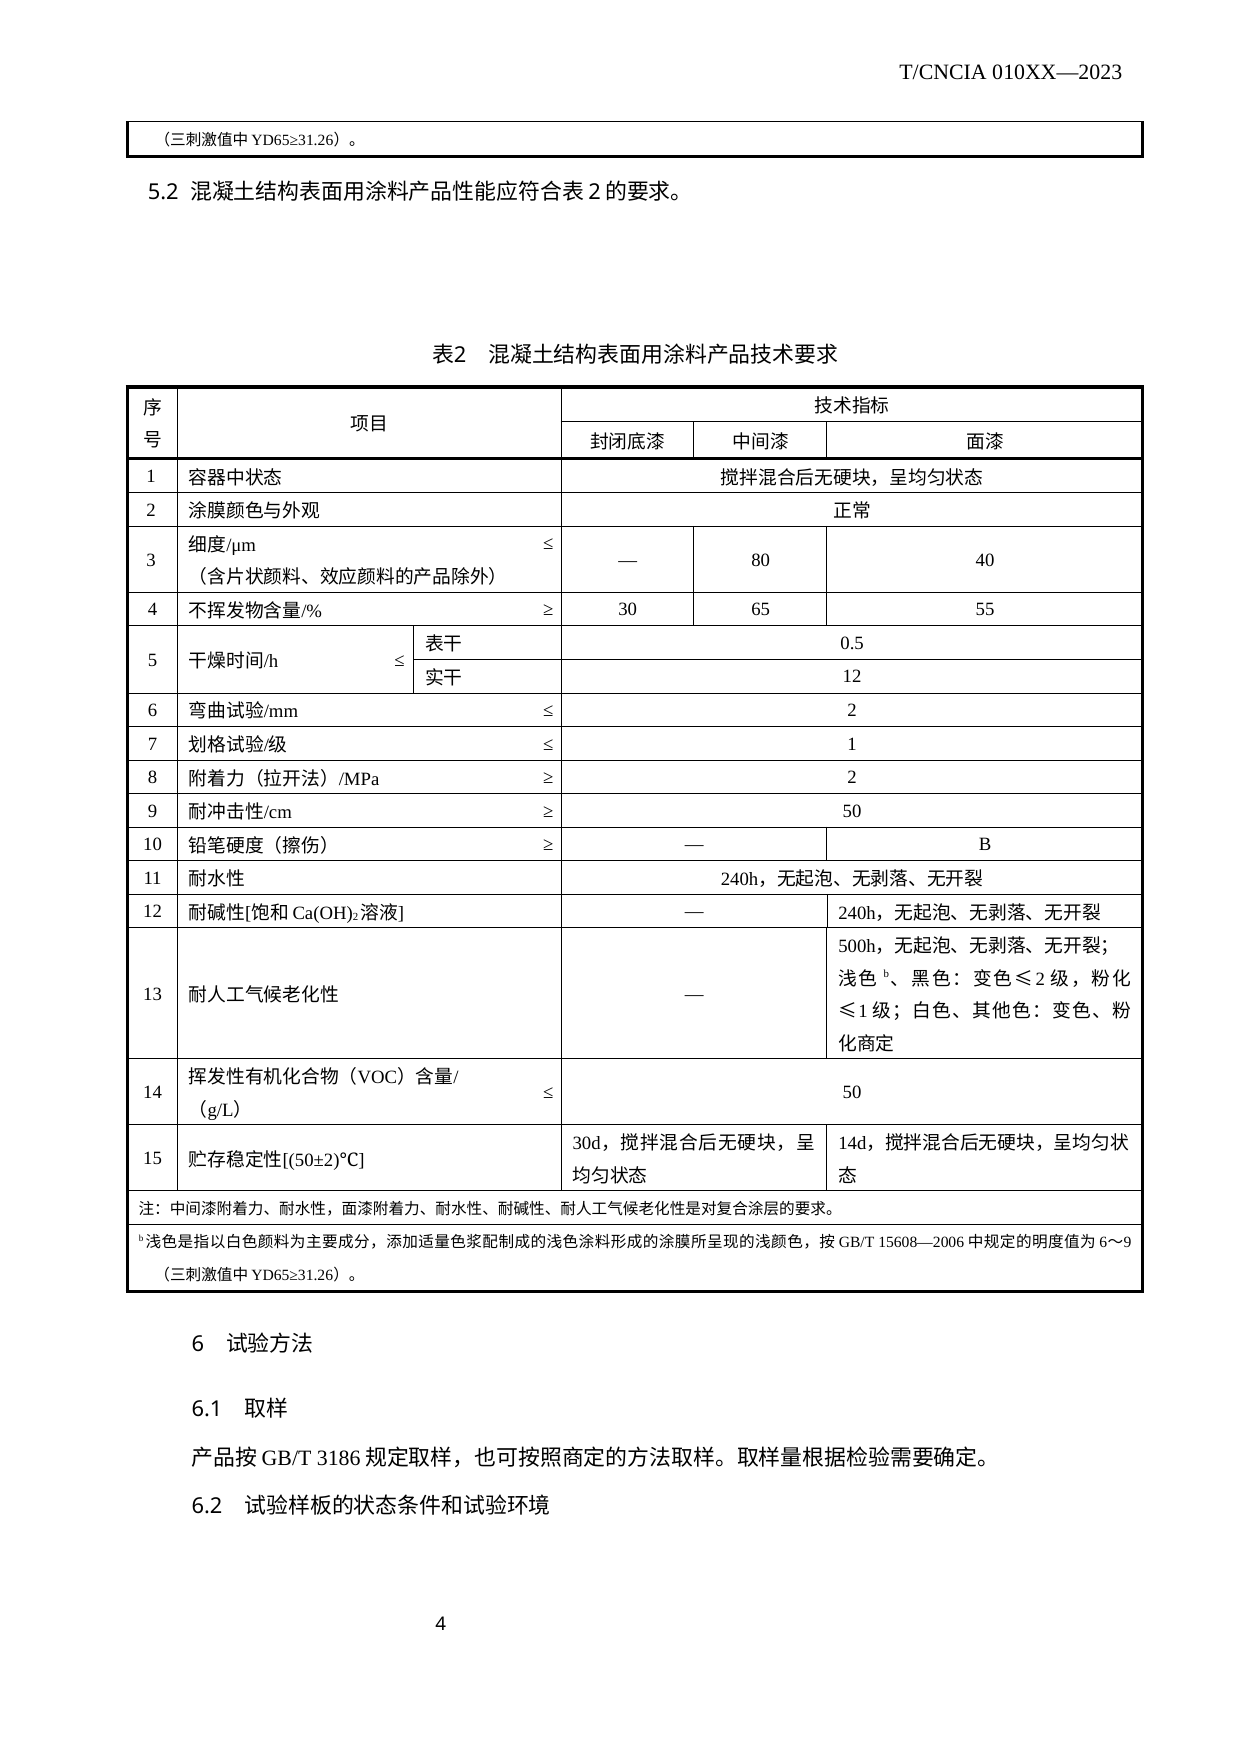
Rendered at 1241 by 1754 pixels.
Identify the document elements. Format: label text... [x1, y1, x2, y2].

table_cell 划格试验/级 [178, 727, 532, 759]
table_cell ≤ [532, 694, 561, 726]
table_cell ≥ [532, 593, 561, 625]
table_cell b浅色是指以白色颜料为主要成分，添加适量色浆配制成的浅色涂料形成的涂膜所呈现的浅颜色，按GB/T 15608—2006中规定的明度值为6～9（三刺激值中YD65≥31.26）。 [129, 1225, 1141, 1290]
table_cell 涂膜颜色与外观 [178, 493, 532, 526]
table_cell 30d，搅拌混合后无硬块，呈均匀状态 [562, 1125, 826, 1190]
table_cell 干燥时间/h [178, 626, 383, 692]
table_cell B [827, 828, 1141, 860]
table_cell 11 [129, 861, 177, 894]
table_cell [532, 928, 561, 1058]
table_cell 50 [562, 1059, 1141, 1124]
text 试验样板的状态条件和试验环境 [148, 1488, 1122, 1521]
table_cell 挥发性有机化合物（VOC）含量/（g/L） [178, 1059, 532, 1124]
table_cell 0.5 [562, 626, 1141, 659]
table_cell 铅笔硬度（擦伤） [178, 828, 532, 860]
table_cell [532, 895, 561, 927]
table_cell 搅拌混合后无硬块，呈均匀状态 [562, 460, 1141, 492]
table_cell ≥ [532, 761, 561, 793]
table_cell 240h，无起泡、无剥落、无开裂 [562, 861, 1141, 894]
table_cell ≥ [532, 794, 561, 827]
table_header 项目 [178, 389, 561, 457]
table_cell — [562, 895, 827, 927]
table_cell [532, 626, 561, 659]
table_cell 中间漆 [694, 422, 826, 457]
table_cell 容器中状态 [178, 460, 532, 492]
table_cell ≤ [532, 527, 561, 592]
table_cell — [562, 527, 693, 592]
table_cell 80 [694, 527, 826, 592]
text 取样 [148, 1391, 1122, 1423]
table_cell 13 [129, 928, 177, 1058]
table_cell 12 [129, 895, 177, 927]
table_cell 贮存稳定性[(50±2)℃] [178, 1125, 532, 1190]
table_cell 9 [129, 794, 177, 827]
table_cell 不挥发物含量/% [178, 593, 532, 625]
table_cell 表干 [414, 626, 532, 659]
table_cell 2 [562, 761, 1141, 793]
table_cell 65 [694, 593, 826, 625]
table_cell 耐水性 [178, 861, 532, 894]
table_cell 6 [129, 694, 177, 726]
list 混凝土结构表面用涂料产品技术要求 [148, 337, 1122, 369]
table_cell 7 [129, 727, 177, 759]
table_cell 50 [562, 794, 1141, 827]
table_cell 实干 [414, 660, 532, 692]
table_cell 细度/μm （含片状颜料、效应颜料的产品除外） [178, 527, 532, 592]
table_cell 500h，无起泡、无剥落、无开裂； 浅色b、黑色：变色≤2级，粉化≤1级；白色、其他色：变色、粉化商定 [827, 928, 1141, 1058]
table_cell 附着力（拉开法）/MPa [178, 761, 532, 793]
table_cell 耐人工气候老化性 [178, 928, 532, 1058]
table_cell 55 [827, 593, 1141, 625]
table_cell [532, 493, 561, 526]
table_cell ≤ [532, 1059, 561, 1124]
table_cell 14 [129, 1059, 177, 1124]
table_cell [532, 660, 561, 692]
table_header 技术指标 [562, 389, 1141, 421]
table_cell 240h，无起泡、无剥落、无开裂 [828, 895, 1141, 927]
table_cell 40 [827, 527, 1141, 592]
table_cell 3 [129, 527, 177, 592]
table_cell 正常 [562, 493, 1141, 526]
table_cell [532, 460, 561, 492]
list 5.2 混凝土结构表面用涂料产品性能应符合表2的要求。 [148, 174, 1122, 207]
table_cell 耐碱性[饱和Ca(OH)2溶液] [178, 895, 532, 927]
table_cell 面漆 [827, 422, 1141, 457]
table_header 序号 [129, 389, 177, 457]
table_cell 耐冲击性/cm [178, 794, 532, 827]
table_cell — [562, 828, 826, 860]
table_cell 10 [129, 828, 177, 860]
table_cell — [562, 928, 826, 1058]
table_cell 14d，搅拌混合后无硬块，呈均匀状态 [827, 1125, 1141, 1190]
table_cell 2 [562, 694, 1141, 726]
table_cell 1 [129, 460, 177, 492]
table_cell [532, 861, 561, 894]
table_cell 15 [129, 1125, 177, 1190]
text 产品按GB/T 3186规定取样，也可按照商定的方法取样。取样量根据检验需要确定。 [148, 1439, 1122, 1472]
table_cell 5 [129, 626, 177, 692]
table_cell 12 [562, 660, 1141, 692]
table_cell 8 [129, 761, 177, 793]
table_cell ≤ [383, 626, 413, 692]
table_cell [532, 1125, 561, 1190]
table_cell 注：中间漆附着力、耐水性，面漆附着力、耐水性、耐碱性、耐人工气候老化性是对复合涂层的要求。 [129, 1191, 1141, 1224]
table_cell 4 [129, 593, 177, 625]
table_cell 30 [562, 593, 693, 625]
table_cell 2 [129, 493, 177, 526]
table_cell ≤ [532, 727, 561, 759]
table_cell 封闭底漆 [562, 422, 693, 457]
table_cell 1 [562, 727, 1141, 759]
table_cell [129, 122, 1141, 155]
text 试验方法 [148, 1326, 1122, 1358]
table_cell 弯曲试验/mm [178, 694, 532, 726]
table_cell ≥ [532, 828, 561, 860]
